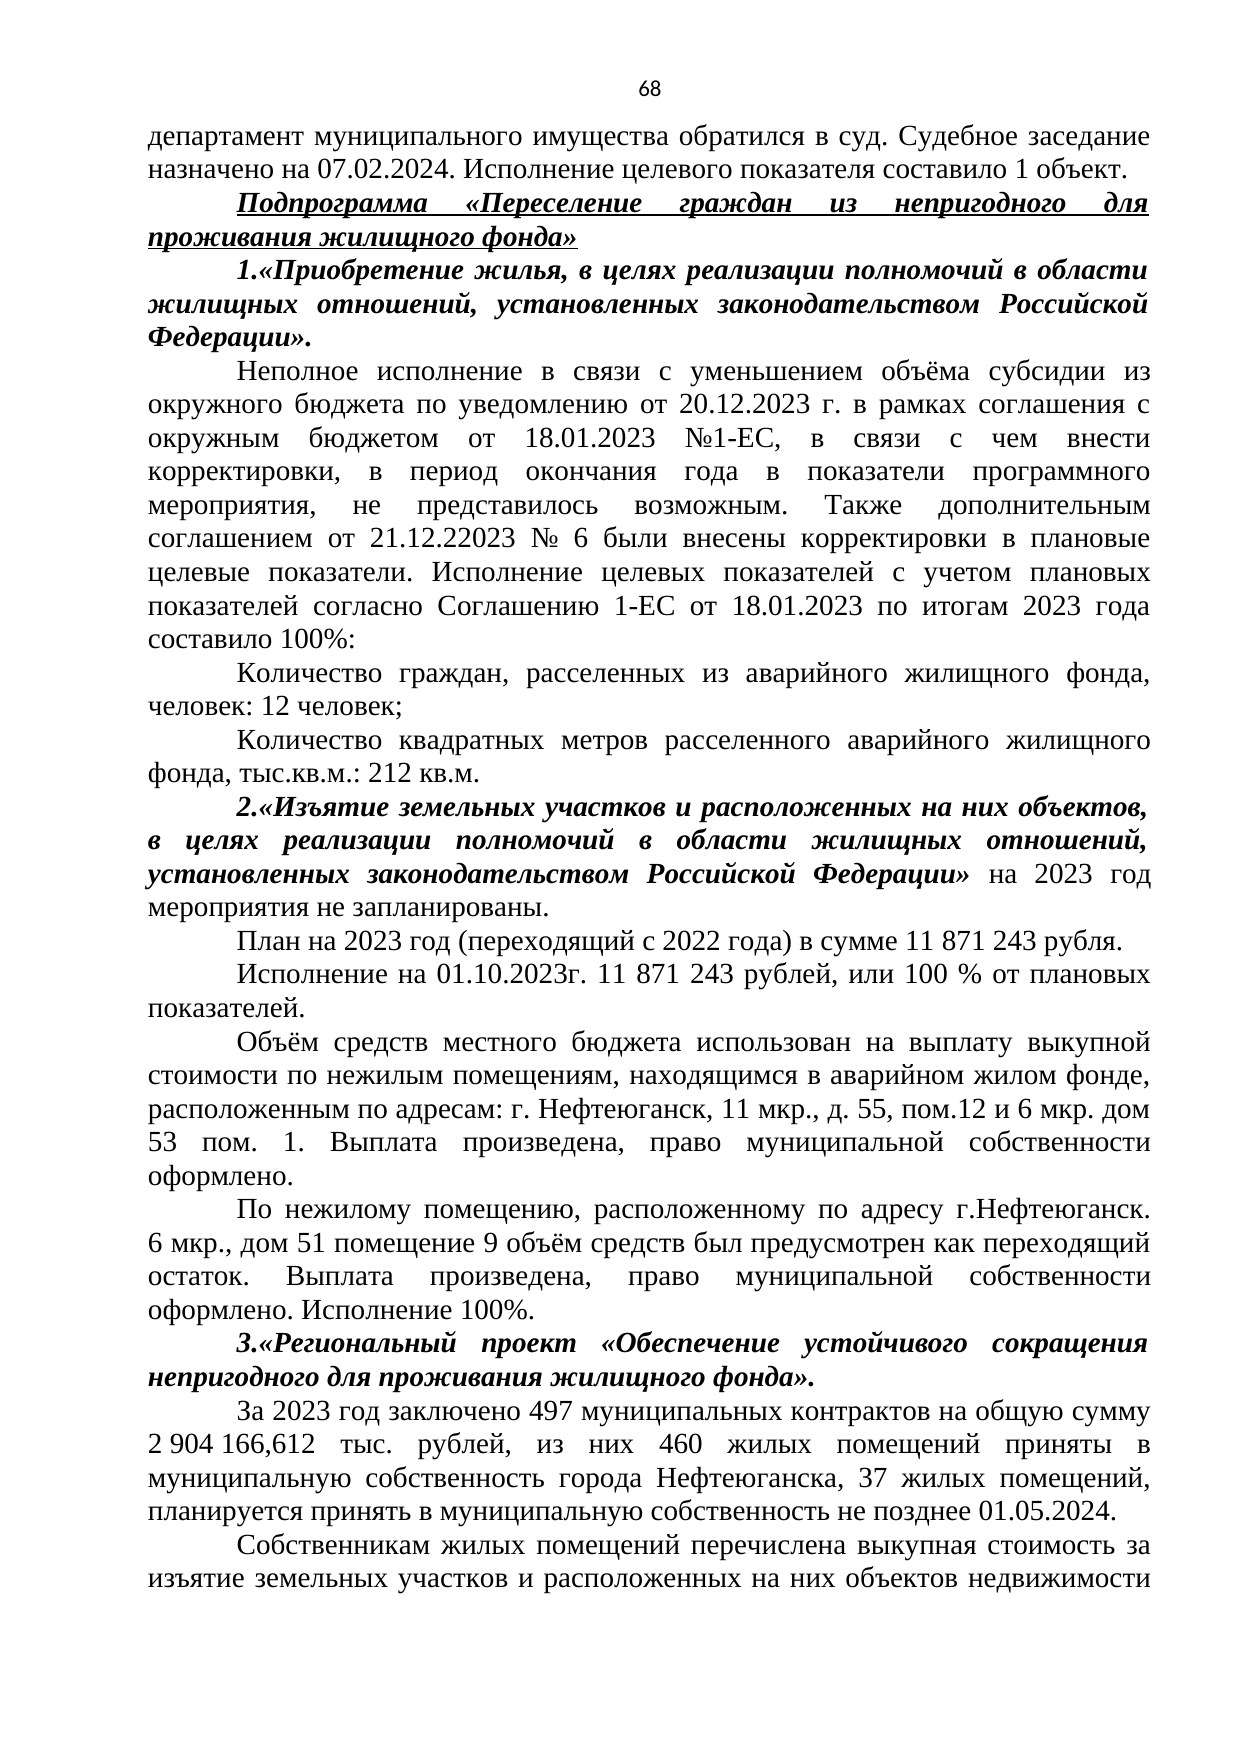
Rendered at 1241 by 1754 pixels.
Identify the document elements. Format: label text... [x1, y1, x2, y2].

text Количество квадратных метров расселенного аварийного жилищного фонда, тыс.кв.м.: 212 кв.м. [148, 722, 1152, 789]
text Неполное исполнение в связи с уменьшением объёма субсидии из окружного бюджета по уведомлению от 20.12.2023 г. в рамках соглашения с окружным бюджетом от 18.01.2023 №1-ЕС, в связи с чем внести корректировки, в период окончания года в показатели программного мероприятия, не представилось возможным. Также дополнительным соглашением от 21.12.22023 № 6 были внесены корректировки в плановые целевые показатели. Исполнение целевых показателей с учетом плановых показателей согласно Соглашению 1-ЕС от 18.01.2023 по итогам 2023 года составило 100%: [148, 353, 1152, 655]
text Объём средств местного бюджета использован на выплату выкупной стоимости по нежилым помещениям, находящимся в аварийном жилом фонде, расположенным по адресам: г. Нефтеюганск, 11 мкр., д. 55, пом.12 и 6 мкр. дом 53 пом. 1. Выплата произведена, право муниципальной собственности оформлено. [148, 1024, 1152, 1191]
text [148, 118, 1152, 185]
text 2.«Изъятие земельных участков и расположенных на них объектов, в целях реализации полномочий в области жилищных отношений, установленных законодательством Российской Федерации» на 2023 год мероприятия не запланированы. [148, 789, 1152, 923]
text По нежилому помещению, расположенному по адресу г.Нефтеюганск. 6 мкр., дом 51 помещение 9 объём средств был предусмотрен как переходящий остаток. Выплата произведена, право муниципальной собственности оформлено. Исполнение 100%. [148, 1191, 1152, 1326]
text План на 2023 год (переходящий с 2022 года) в сумме 11 871 243 рубля. [148, 923, 1152, 957]
text Подпрограмма «Переселение граждан из непригодного для проживания жилищного фонда» [148, 185, 1152, 252]
text Количество граждан, расселенных из аварийного жилищного фонда, человек: 12 человек; [148, 655, 1152, 722]
text 3.«Региональный проект «Обеспечение устойчивого сокращения непригодного для проживания жилищного фонда». [148, 1326, 1152, 1393]
text 1.«Приобретение жилья, в целях реализации полномочий в области жилищных отношений, установленных законодательством Российской Федерации». [148, 252, 1152, 353]
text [148, 1527, 1152, 1658]
text Исполнение на 01.10.2023г. 11 871 243 рублей, или 100 % от плановых показателей. [148, 957, 1152, 1024]
text За 2023 год заключено 497 муниципальных контрактов на общую сумму 2 904 166,612 тыс. рублей, из них 460 жилых помещений приняты в муниципальную собственность города Нефтеюганска, 37 жилых помещений, планируется принять в муниципальную собственность не позднее 01.05.2024. [148, 1393, 1152, 1527]
